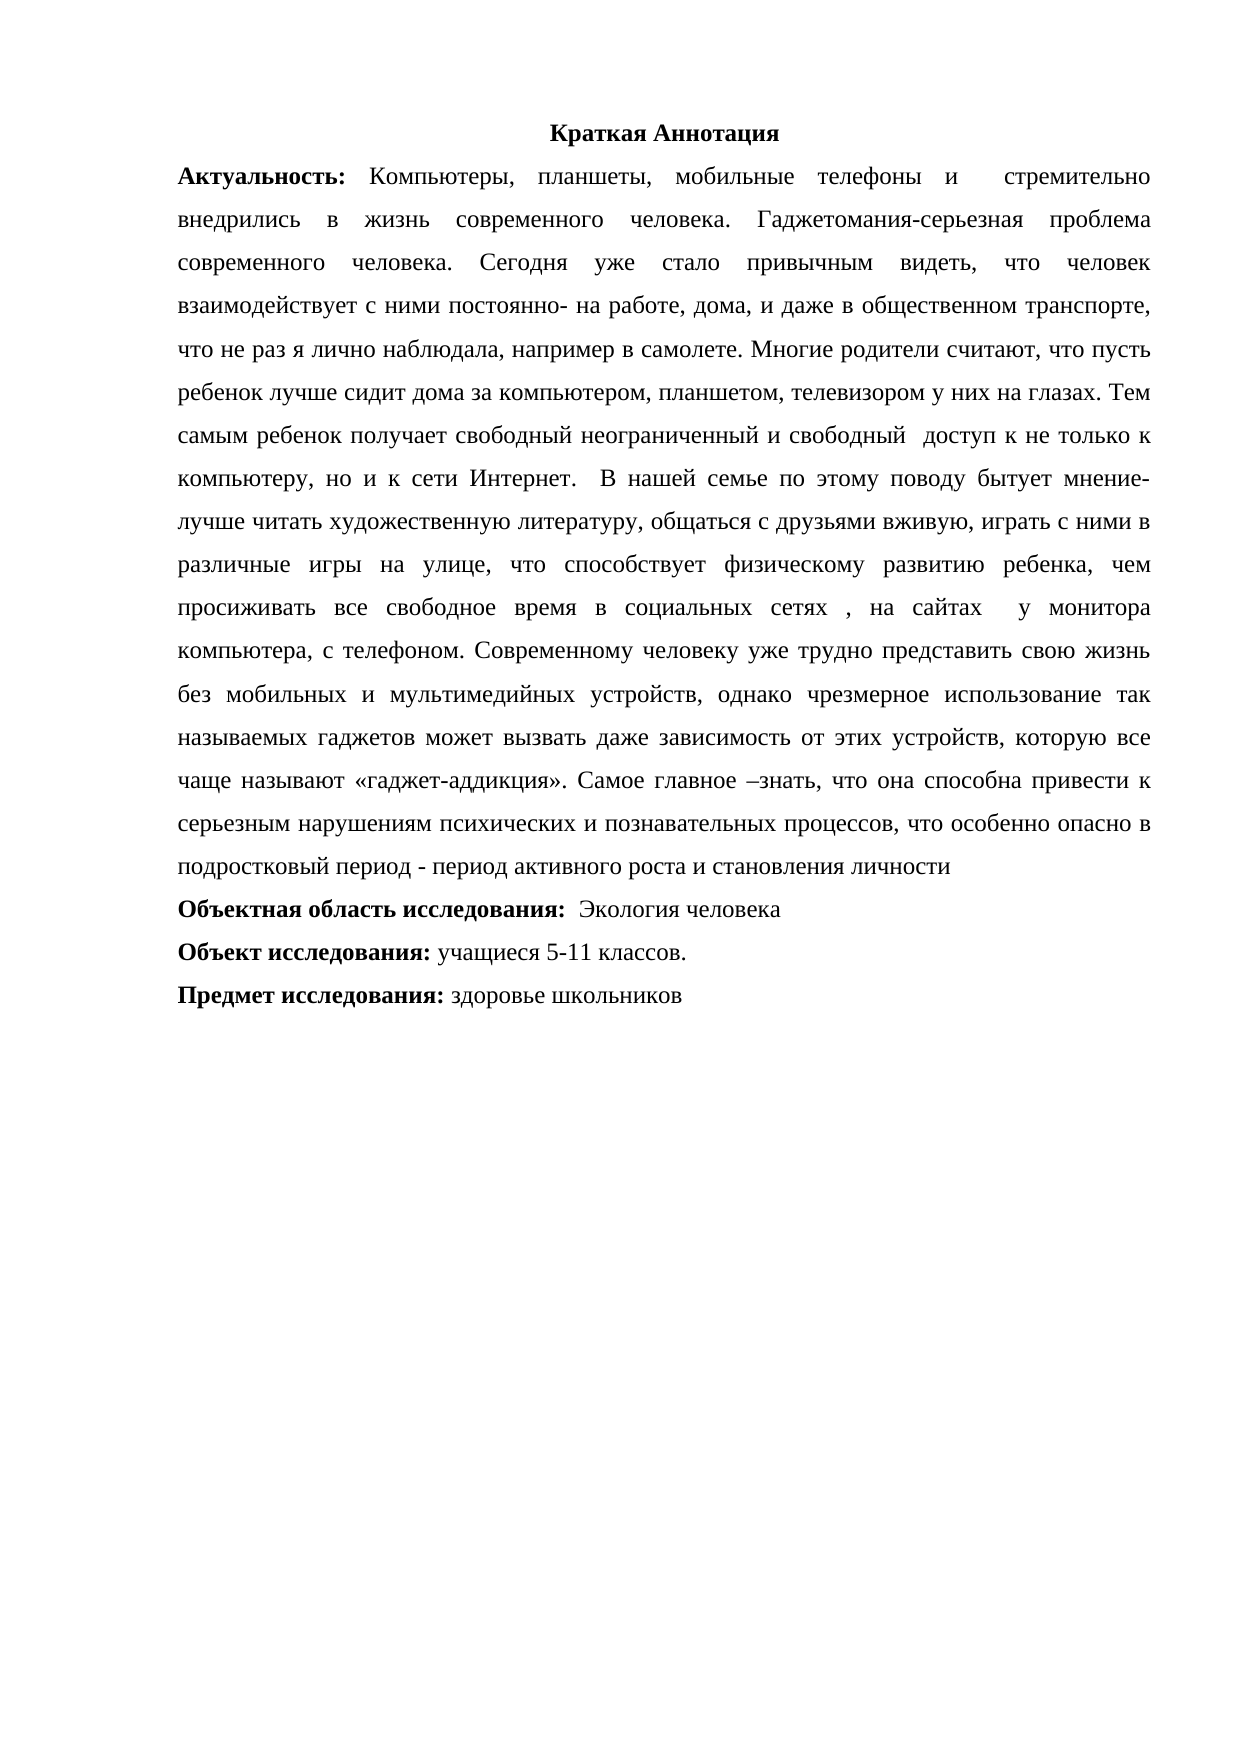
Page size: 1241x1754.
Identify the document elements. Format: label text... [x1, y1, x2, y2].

text Предмет исследования: здоровье школьников [177, 981, 1152, 1009]
text Краткая Аннотация [177, 118, 1152, 147]
text Объект исследования: учащиеся 5-11 классов. [177, 937, 1152, 966]
text Актуальность: Компьютеры, планшеты, мобильные телефоны и стремительно внедрились в жизнь современного человека. Гаджетомания-серьезная проблема современного человека. Сегодня уже стало привычным видеть, что человек взаимодействует с ними постоянно- на работе, дома, и даже в общественном транспорте, что не раз я лично наблюдала, например в самолете. Многие родители считают, что пусть ребенок лучше сидит дома за компьютером, планшетом, телевизором у них на глазах. Тем самым ребенок получает свободный неограниченный и свободный доступ к не только к компьютеру, но и к сети Интернет. В нашей семье по этому поводу бытует мнение- лучше читать художественную литературу, общаться с друзьями вживую, играть с ними в различные игры на улице, что способствует физическому развитию ребенка, чем просиживать все свободное время в социальных сетях , на сайтах у монитора компьютера, с телефоном. Современному человеку уже трудно представить свою жизнь без мобильных и мультимедийных устройств, однако чрезмерное использование так называемых гаджетов может вызвать даже зависимость от этих устройств, которую все чаще называют «гаджет-аддикция». Самое главное –знать, что она способна привести к серьезным нарушениям психических и познавательных процессов, что особенно опасно в подростковый период - период активного роста и становления личности [177, 161, 1152, 880]
text Объектная область исследования: Экология человека [177, 894, 1152, 923]
